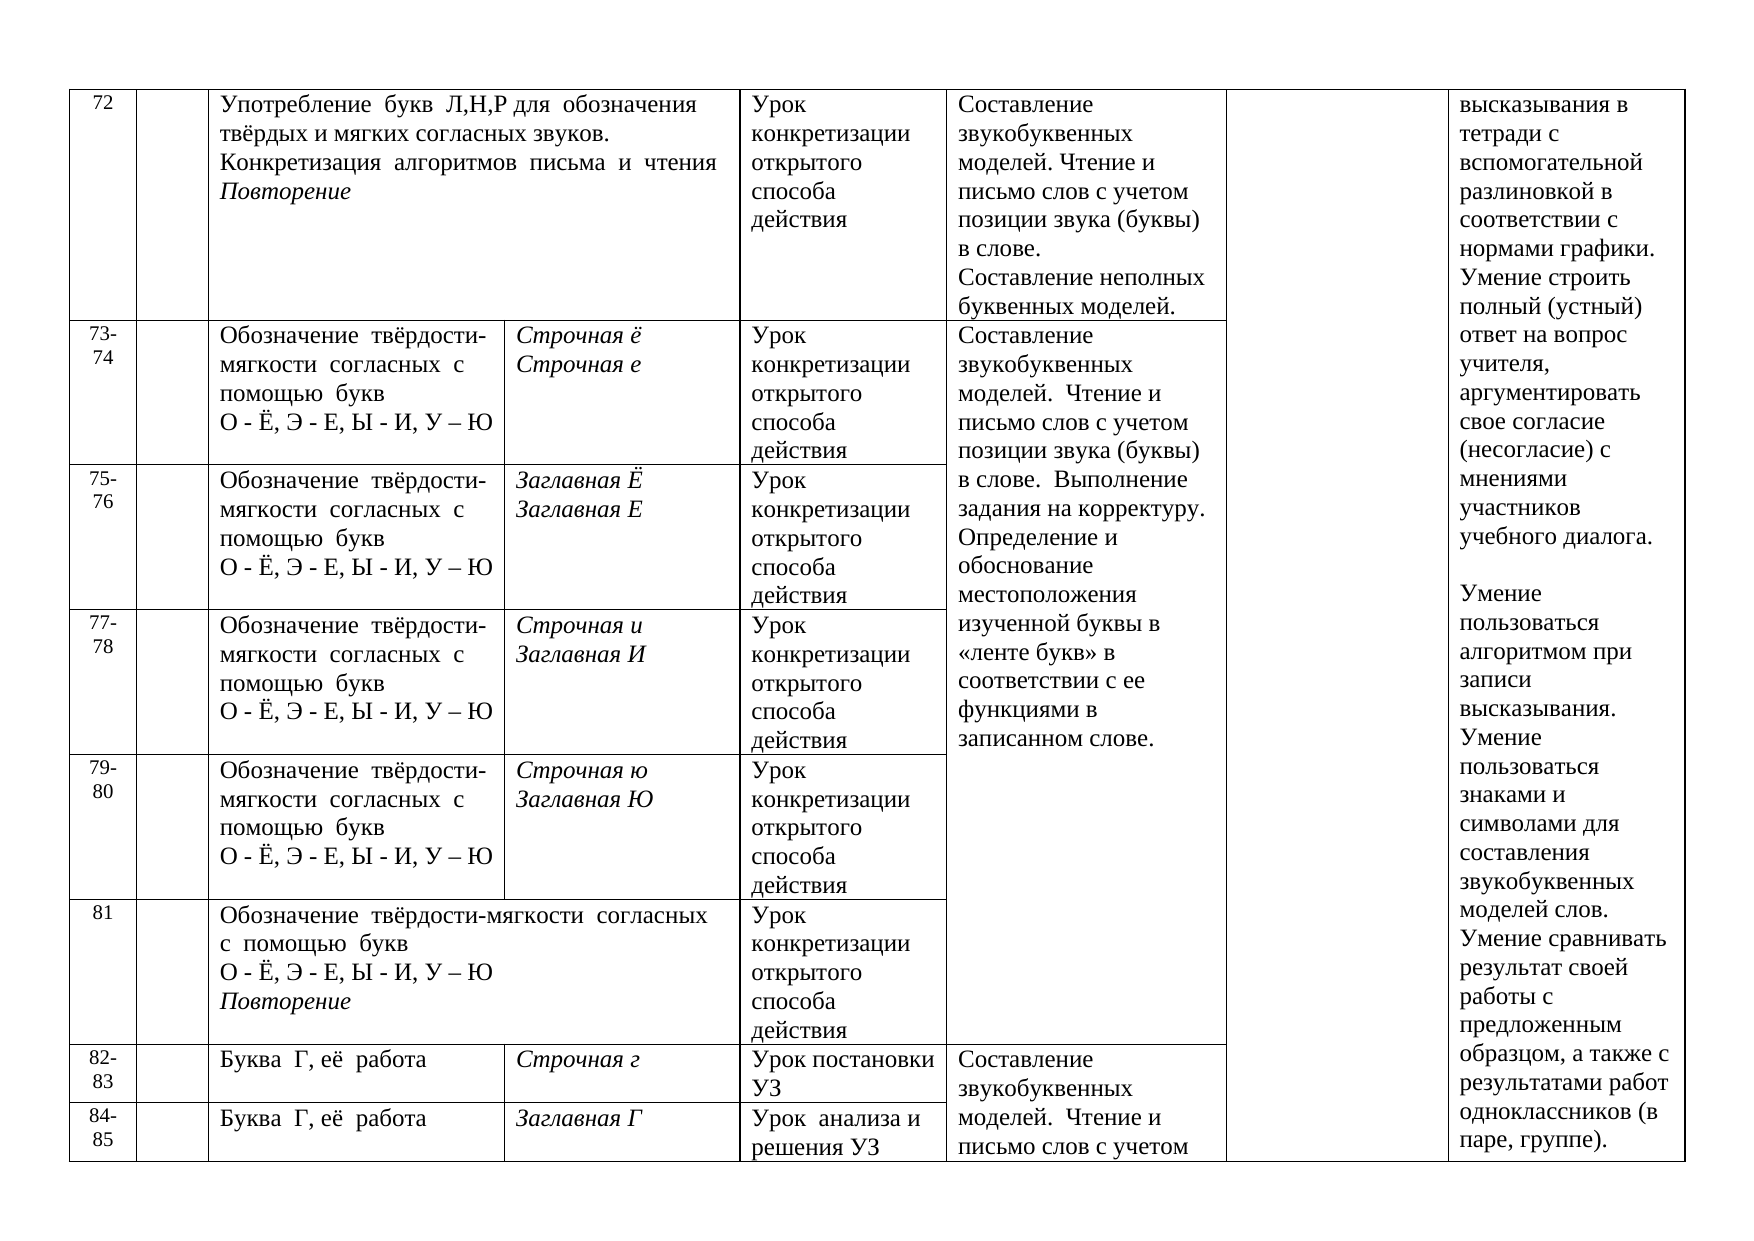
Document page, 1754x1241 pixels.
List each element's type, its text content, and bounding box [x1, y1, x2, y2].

table_cell Обозначение твёрдости-мягкости согласных с помощью букв О - Ё, Э - Е, Ы - И, У – Ю [209, 755, 504, 899]
table_cell Обозначение твёрдости-мягкости согласных с помощью букв О - Ё, Э - Е, Ы - И, У – Ю [209, 321, 504, 464]
table_cell [137, 900, 208, 1043]
table_cell 77-78 [70, 610, 136, 754]
table_cell Строчная и Заглавная И [505, 610, 739, 754]
table_cell Составление звукобуквенных моделей. Чтение и письмо слов с учетом позиции звука (буквы) в слове. Определение и обоснование местоположения изученной буквы в «ленте букв» в соответствии с ее функциями в записанном слове. Составление неполных буквенных моделей. [947, 1045, 1226, 1161]
table_cell [137, 610, 208, 754]
table_cell 82-83 [70, 1045, 136, 1102]
table_cell Обозначение твёрдости-мягкости согласных с помощью букв О - Ё, Э - Е, Ы - И, У – Ю Повторение [209, 900, 739, 1043]
table_cell Составление звукобуквенных моделей. Чтение и письмо слов с учетом позиции звука (буквы) в слове. Составление неполных буквенных моделей. [947, 90, 1226, 319]
table_cell Урок постановки УЗ [741, 1045, 946, 1102]
table_cell Буква Г, её работа [209, 1103, 504, 1161]
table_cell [741, 1103, 946, 1161]
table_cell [741, 90, 946, 319]
table_cell Заглавная Ё Заглавная Е [505, 465, 739, 609]
table_cell 79-80 [70, 755, 136, 899]
table_cell Урок конкретизации открытого способа действия [741, 900, 946, 1043]
table_cell 72 [70, 90, 136, 319]
table_cell Заглавная Г [505, 1103, 739, 1161]
table_cell [137, 755, 208, 899]
table_cell Обозначение твёрдости-мягкости согласных с помощью букв О - Ё, Э - Е, Ы - И, У – Ю [209, 465, 504, 609]
table_cell Строчная ю Заглавная Ю [505, 755, 739, 899]
table_cell 75-76 [70, 465, 136, 609]
table_cell Буква Г, её работа [209, 1045, 504, 1102]
table_cell Употребление букв Л,Н,Р для обозначения твёрдых и мягких согласных звуков. Конкретизация алгоритмов письма и чтения Повторение [209, 90, 739, 319]
table_cell [137, 465, 208, 609]
table_cell Строчная г [505, 1045, 739, 1102]
table_cell Строчная ё Строчная е [505, 321, 739, 464]
table_cell Обозначение твёрдости-мягкости согласных с помощью букв О - Ё, Э - Е, Ы - И, У – Ю [209, 610, 504, 754]
table_cell 81 [70, 900, 136, 1043]
table_cell Урок конкретизации открытого способа действия [741, 755, 946, 899]
table_cell [137, 321, 208, 464]
table_cell Урок конкретизации открытого способа действия [741, 610, 946, 754]
table_cell Урок конкретизации открытого способа действия [741, 465, 946, 609]
table_cell [137, 1045, 208, 1102]
table_cell [137, 1103, 208, 1161]
table_cell [137, 90, 208, 319]
table_cell Урок конкретизации открытого способа действия [741, 321, 946, 464]
table_cell Составление звукобуквенных моделей. Чтение и письмо слов с учетом позиции звука (буквы) в слове. Выполнение задания на корректуру. Определение и обоснование местоположения изученной буквы в «ленте букв» в соответствии с ее функциями в записанном слове. [947, 321, 1226, 1043]
table_cell 84-85 [70, 1103, 136, 1161]
table_cell 73-74 [70, 321, 136, 464]
